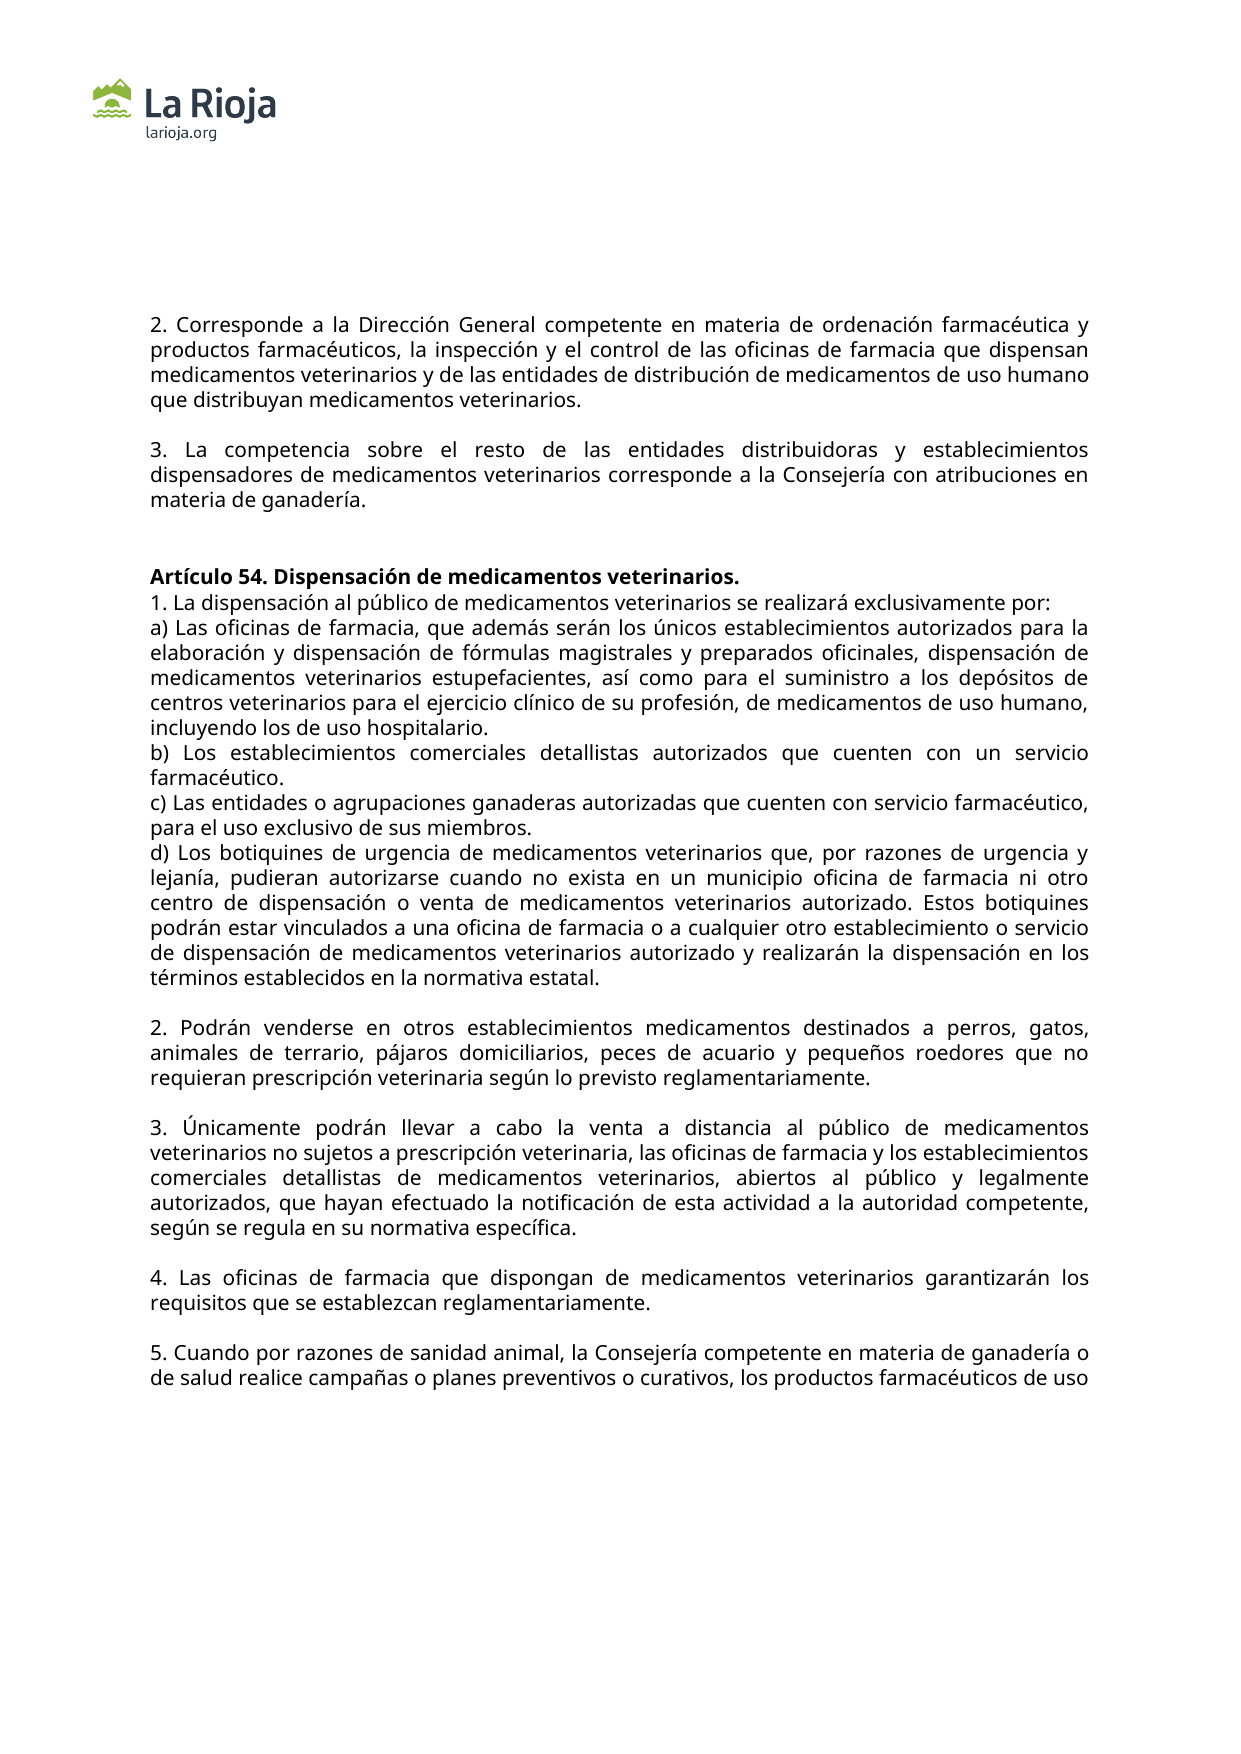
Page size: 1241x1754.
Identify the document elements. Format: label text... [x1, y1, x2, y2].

text 2. Corresponde a la Dirección General competente en materia de ordenación farmacéutica y productos farmacéuticos, la inspección y el control de las oficinas de farmacia que dispensan medicamentos veterinarios y de las entidades de distribución de medicamentos de uso humano que distribuyan medicamentos veterinarios. [150, 312, 1090, 412]
subtitle Artículo 54. Dispensación de medicamentos veterinarios. [150, 562, 1090, 591]
text a) Las oficinas de farmacia, que además serán los únicos establecimientos autorizados para la elaboración y dispensación de fórmulas magistrales y preparados oficinales, dispensación de medicamentos veterinarios estupefacientes, así como para el suministro a los depósitos de centros veterinarios para el ejercicio clínico de su profesión, de medicamentos de uso humano, incluyendo los de uso hospitalario. [150, 616, 1090, 741]
text 1. La dispensación al público de medicamentos veterinarios se realizará exclusivamente por: [150, 591, 1090, 616]
text b) Los establecimientos comerciales detallistas autorizados que cuenten con un servicio farmacéutico. [150, 741, 1090, 791]
picture [0, 0, 1241, 237]
text 2. Podrán venderse en otros establecimientos medicamentos destinados a perros, gatos, animales de terrario, pájaros domiciliarios, peces de acuario y pequeños roedores que no requieran prescripción veterinaria según lo previsto reglamentariamente. [150, 1016, 1090, 1091]
text 4. Las oficinas de farmacia que dispongan de medicamentos veterinarios garantizarán los requisitos que se establezcan reglamentariamente. [150, 1266, 1090, 1316]
text 3. Únicamente podrán llevar a cabo la venta a distancia al público de medicamentos veterinarios no sujetos a prescripción veterinaria, las oficinas de farmacia y los establecimientos comerciales detallistas de medicamentos veterinarios, abiertos al público y legalmente autorizados, que hayan efectuado la notificación de esta actividad a la autoridad competente, según se regula en su normativa específica. [150, 1116, 1090, 1241]
text d) Los botiquines de urgencia de medicamentos veterinarios que, por razones de urgencia y lejanía, pudieran autorizarse cuando no exista en un municipio oficina de farmacia ni otro centro de dispensación o venta de medicamentos veterinarios autorizado. Estos botiquines podrán estar vinculados a una oficina de farmacia o a cualquier otro establecimiento o servicio de dispensación de medicamentos veterinarios autorizado y realizarán la dispensación en los términos establecidos en la normativa estatal. [150, 841, 1090, 991]
text 3. La competencia sobre el resto de las entidades distribuidoras y establecimientos dispensadores de medicamentos veterinarios corresponde a la Consejería con atribuciones en materia de ganadería. [150, 437, 1090, 512]
text c) Las entidades o agrupaciones ganaderas autorizadas que cuenten con servicio farmacéutico, para el uso exclusivo de sus miembros. [150, 791, 1090, 841]
